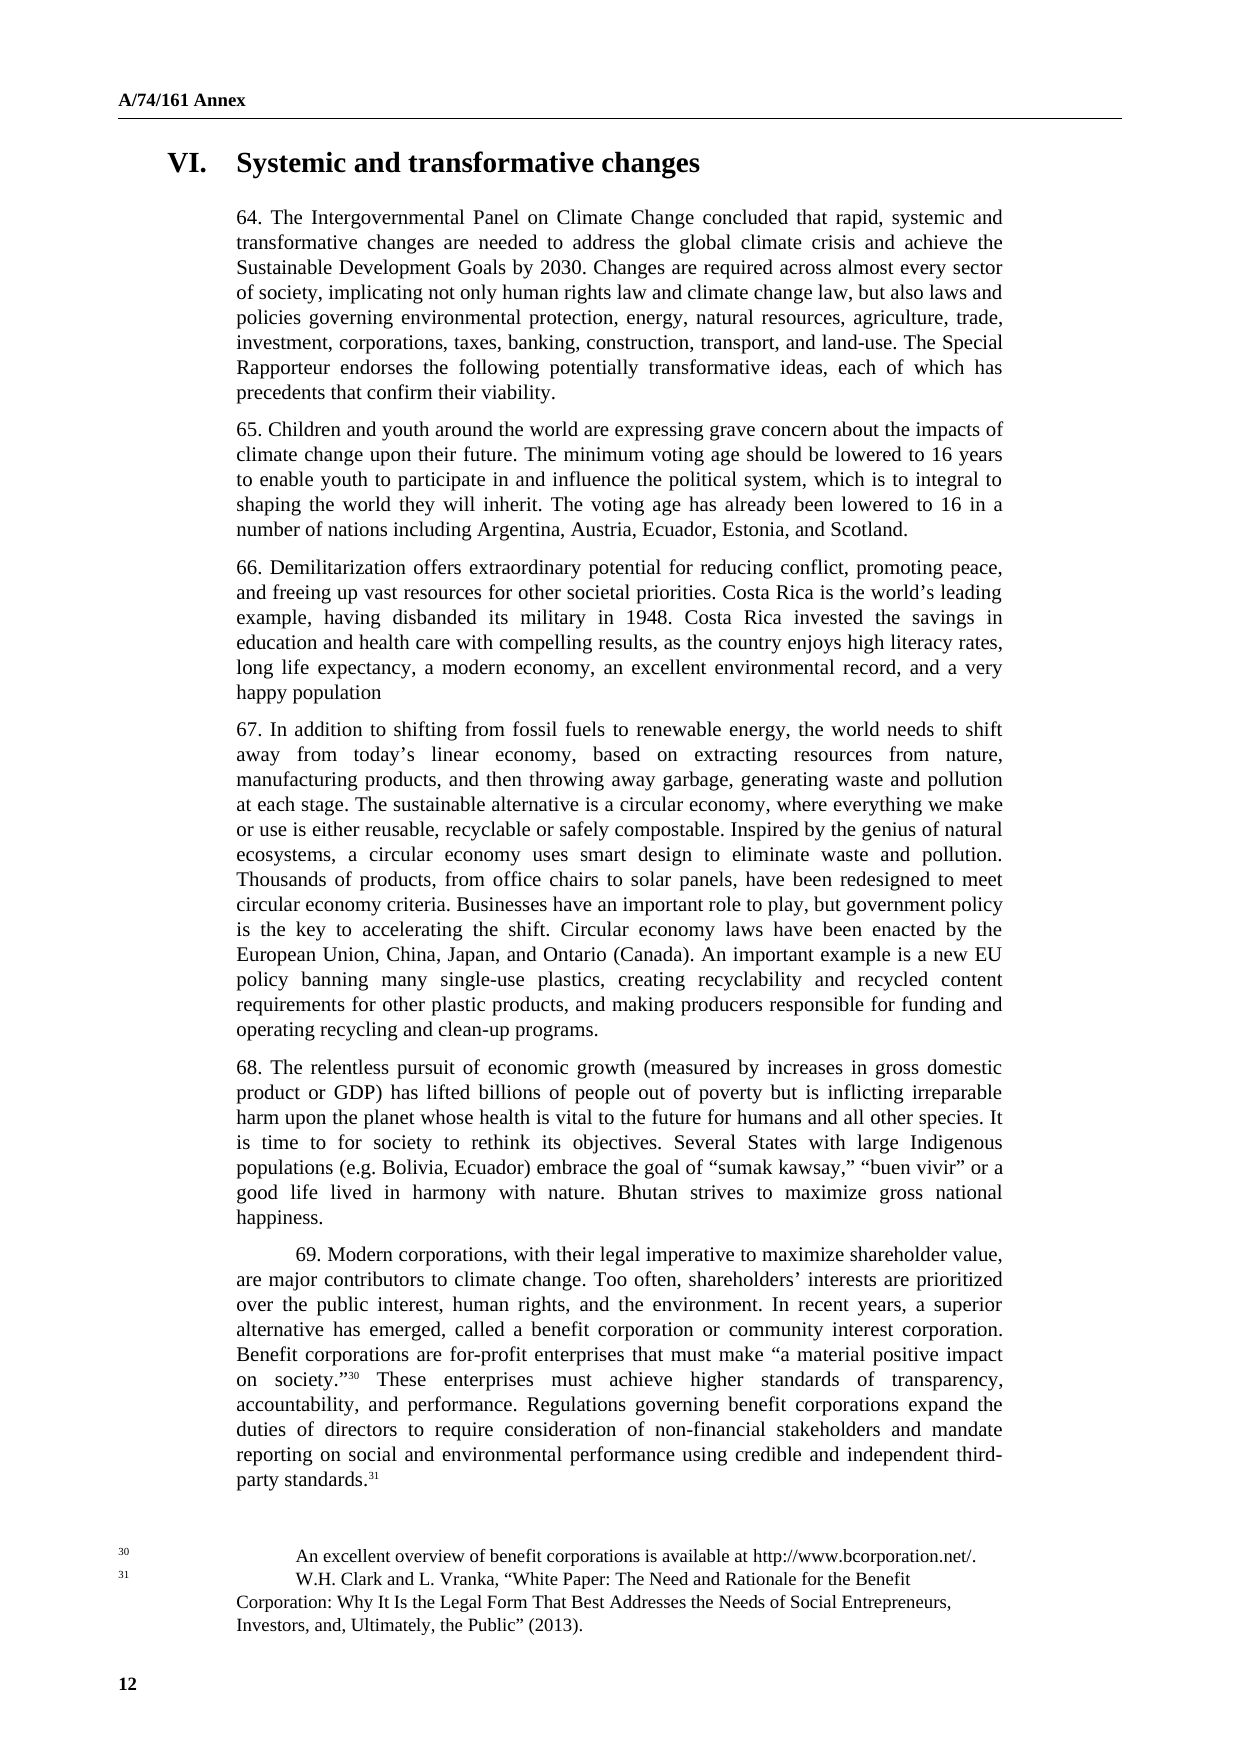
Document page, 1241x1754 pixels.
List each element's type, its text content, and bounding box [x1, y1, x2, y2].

text 64. The Intergovernmental Panel on Climate Change concluded that rapid, systemic and transformative changes are needed to address the global climate crisis and achieve the Sustainable Development Goals by 2030. Changes are required across almost every sector of society, implicating not only human rights law and climate change law, but also laws and policies governing environmental protection, energy, natural resources, agriculture, trade, investment, corporations, taxes, banking, construction, transport, and land-use. The Special Rapporteur endorses the following potentially transformative ideas, each of which has precedents that confirm their viability. [236, 204, 1004, 404]
text 69. Modern corporations, with their legal imperative to maximize shareholder value, are major contributors to climate change. Too often, shareholders’ interests are prioritized over the public interest, human rights, and the environment. In recent years, a superior alternative has emerged, called a benefit corporation or community interest corporation. Benefit corporations are for-profit enterprises that must make “a material positive impact on society.” These enterprises must achieve higher standards of transparency, accountability, and performance. Regulations governing benefit corporations expand the duties of directors to require consideration of non-financial stakeholders and mandate reporting on social and environmental performance using credible and independent third-party standards. [236, 1241, 1004, 1491]
text 67. In addition to shifting from fossil fuels to renewable energy, the world needs to shift away from today’s linear economy, based on extracting resources from nature, manufacturing products, and then throwing away garbage, generating waste and pollution at each stage. The sustainable alternative is a circular economy, where everything we make or use is either reusable, recyclable or safely compostable. Inspired by the genius of natural ecosystems, a circular economy uses smart design to eliminate waste and pollution. Thousands of products, from office chairs to solar panels, have been redesigned to meet circular economy criteria. Businesses have an important role to play, but government policy is the key to accelerating the shift. Circular economy laws have been enacted by the European Union, China, Japan, and Ontario (Canada). An important example is a new EU policy banning many single-use plastics, creating recyclability and recycled content requirements for other plastic products, and making producers responsible for funding and operating recycling and clean-up programs. [236, 716, 1004, 1041]
text VI. Systemic and transformative changes [118, 148, 1004, 179]
text 66. Demilitarization offers extraordinary potential for reducing conflict, promoting peace, and freeing up vast resources for other societal priorities. Costa Rica is the world’s leading example, having disbanded its military in 1948. Costa Rica invested the savings in education and health care with compelling results, as the country enjoys high literacy rates, long life expectancy, a modern economy, an excellent environmental record, and a very happy population [236, 554, 1004, 704]
text 68. The relentless pursuit of economic growth (measured by increases in gross domestic product or GDP) has lifted billions of people out of poverty but is inflicting irreparable harm upon the planet whose health is vital to the future for humans and all other species. It is time to for society to rethink its objectives. Several States with large Indigenous populations (e.g. Bolivia, Ecuador) embrace the goal of “sumak kawsay,” “buen vivir” or a good life lived in harmony with nature. Bhutan strives to maximize gross national happiness. [236, 1054, 1004, 1229]
text 65. Children and youth around the world are expressing grave concern about the impacts of climate change upon their future. The minimum voting age should be lowered to 16 years to enable youth to participate in and influence the political system, which is to integral to shaping the world they will inherit. The voting age has already been lowered to 16 in a number of nations including Argentina, Austria, Ecuador, Estonia, and Scotland. [236, 416, 1004, 541]
